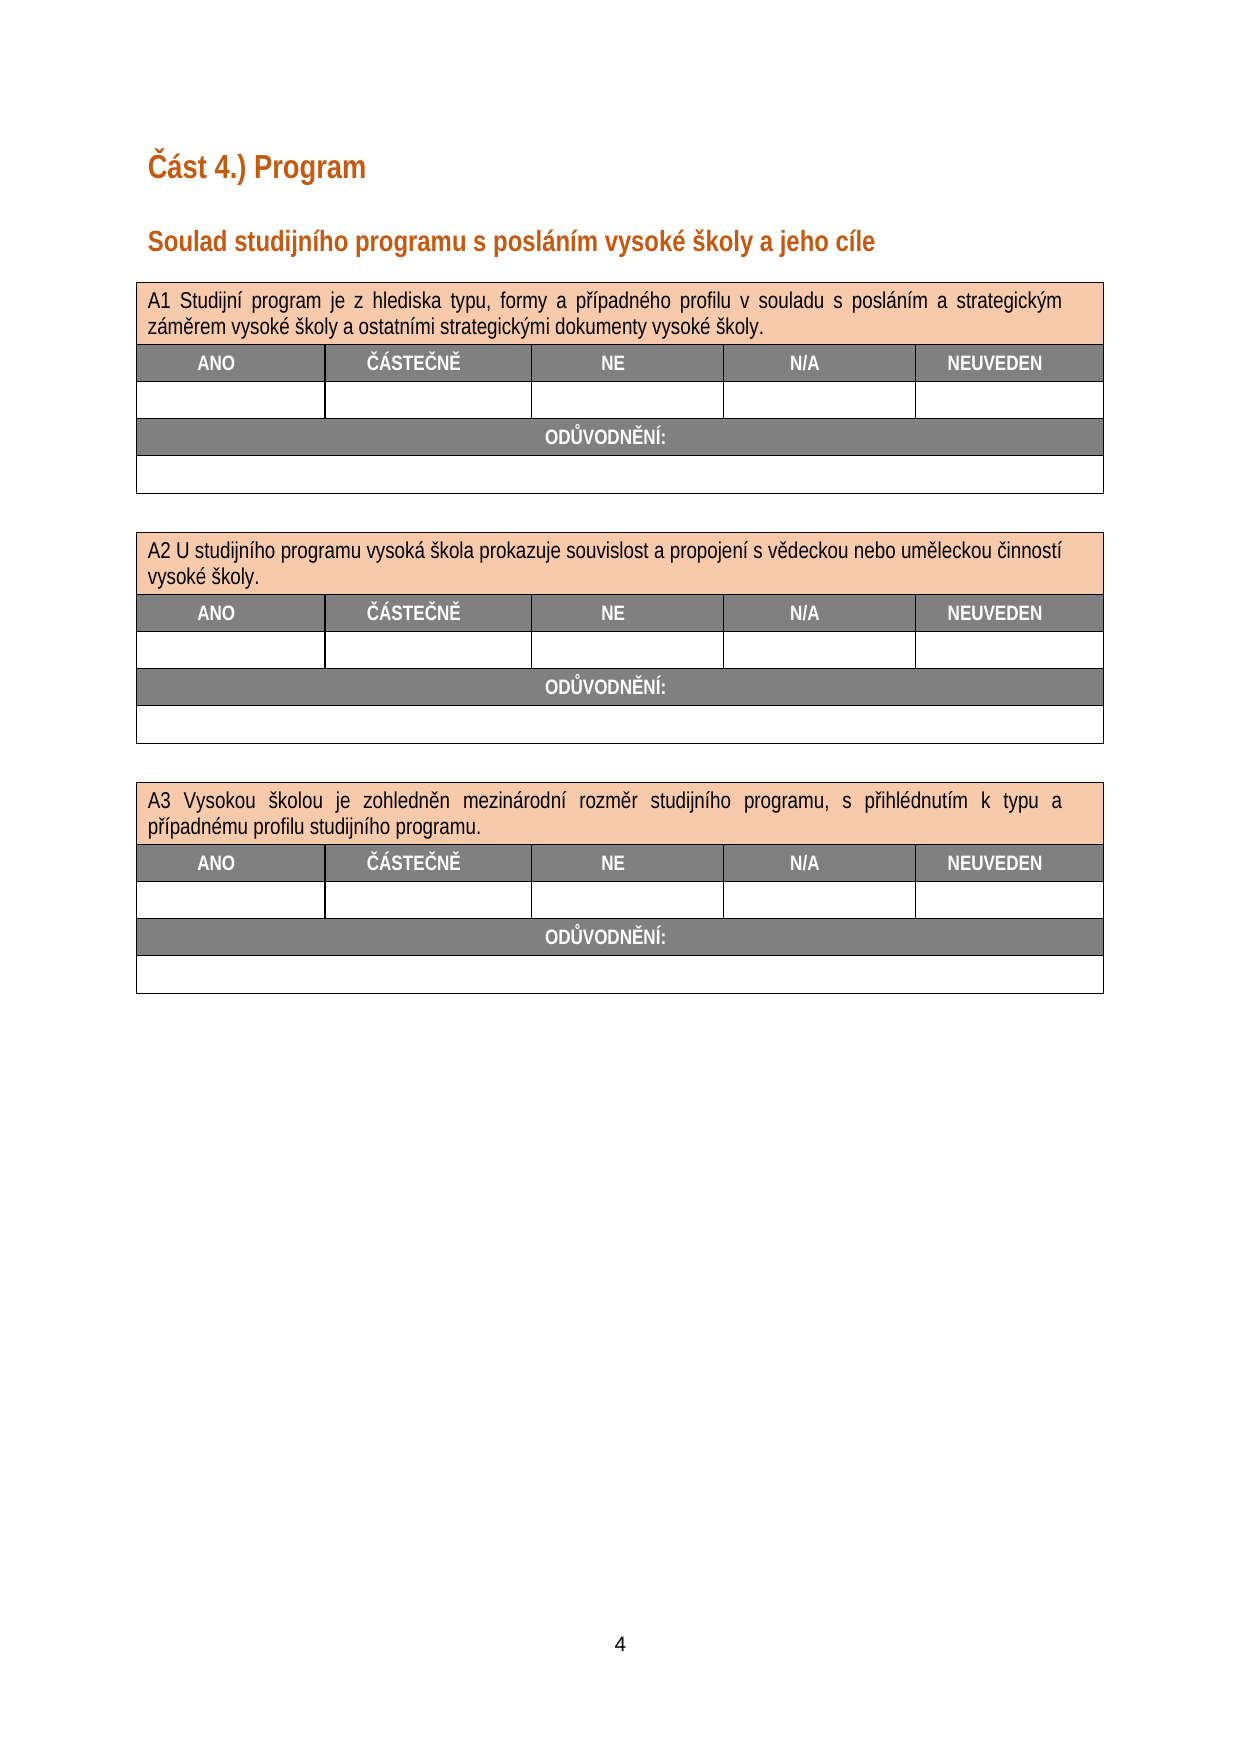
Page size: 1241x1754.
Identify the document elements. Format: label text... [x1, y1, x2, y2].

table_cell [326, 382, 531, 418]
table_cell [916, 882, 1103, 918]
table_cell ODŮVODNĚNÍ: [137, 919, 1103, 955]
table_cell ANO [137, 595, 324, 631]
table_cell ANO [137, 845, 324, 881]
table_cell [326, 632, 531, 668]
table_cell NEUVEDEN [916, 845, 1103, 881]
table_cell [724, 882, 915, 918]
text Část 4.) Program [148, 148, 1045, 186]
table_cell ANO [137, 345, 324, 381]
table_cell N/A [724, 345, 915, 381]
table_cell ČÁSTEČNĚ [326, 845, 531, 881]
table_cell NE [532, 345, 723, 381]
table_cell [724, 632, 915, 668]
table_cell N/A [724, 845, 915, 881]
table_cell ČÁSTEČNĚ [326, 345, 531, 381]
table_cell [916, 632, 1103, 668]
table_cell [137, 706, 1103, 742]
table_cell [137, 956, 1103, 993]
table_cell [724, 382, 915, 418]
table_cell [916, 382, 1103, 418]
table_cell [137, 882, 324, 918]
table_cell NEUVEDEN [916, 595, 1103, 631]
text Soulad studijního programu s posláním vysoké školy a jeho cíle [148, 224, 1045, 258]
table_cell ODŮVODNĚNÍ: [137, 669, 1103, 705]
table_cell ODŮVODNĚNÍ: [137, 419, 1103, 455]
table_cell [137, 456, 1103, 492]
table_cell ČÁSTEČNĚ [326, 595, 531, 631]
table_cell NEUVEDEN [916, 345, 1103, 381]
table_cell NE [532, 845, 723, 881]
table_cell [532, 632, 723, 668]
table_cell N/A [724, 595, 915, 631]
table_cell [532, 882, 723, 918]
table_cell NE [532, 595, 723, 631]
table_cell [137, 382, 324, 418]
table_cell [326, 882, 531, 918]
table_header A1 Studijní program je z hlediska typu, formy a případného profilu v souladu s posláním a strategickým záměrem vysoké školy a ostatními strategickými dokumenty vysoké školy. [137, 283, 1103, 344]
table_header A3 Vysokou školou je zohledněn mezinárodní rozměr studijního programu, s přihlédnutím k typu a případnému profilu studijního programu. [137, 783, 1103, 844]
table_cell [532, 382, 723, 418]
table_header A2 U studijního programu vysoká škola prokazuje souvislost a propojení s vědeckou nebo uměleckou činností vysoké školy. [137, 533, 1103, 594]
table_cell [137, 632, 324, 668]
